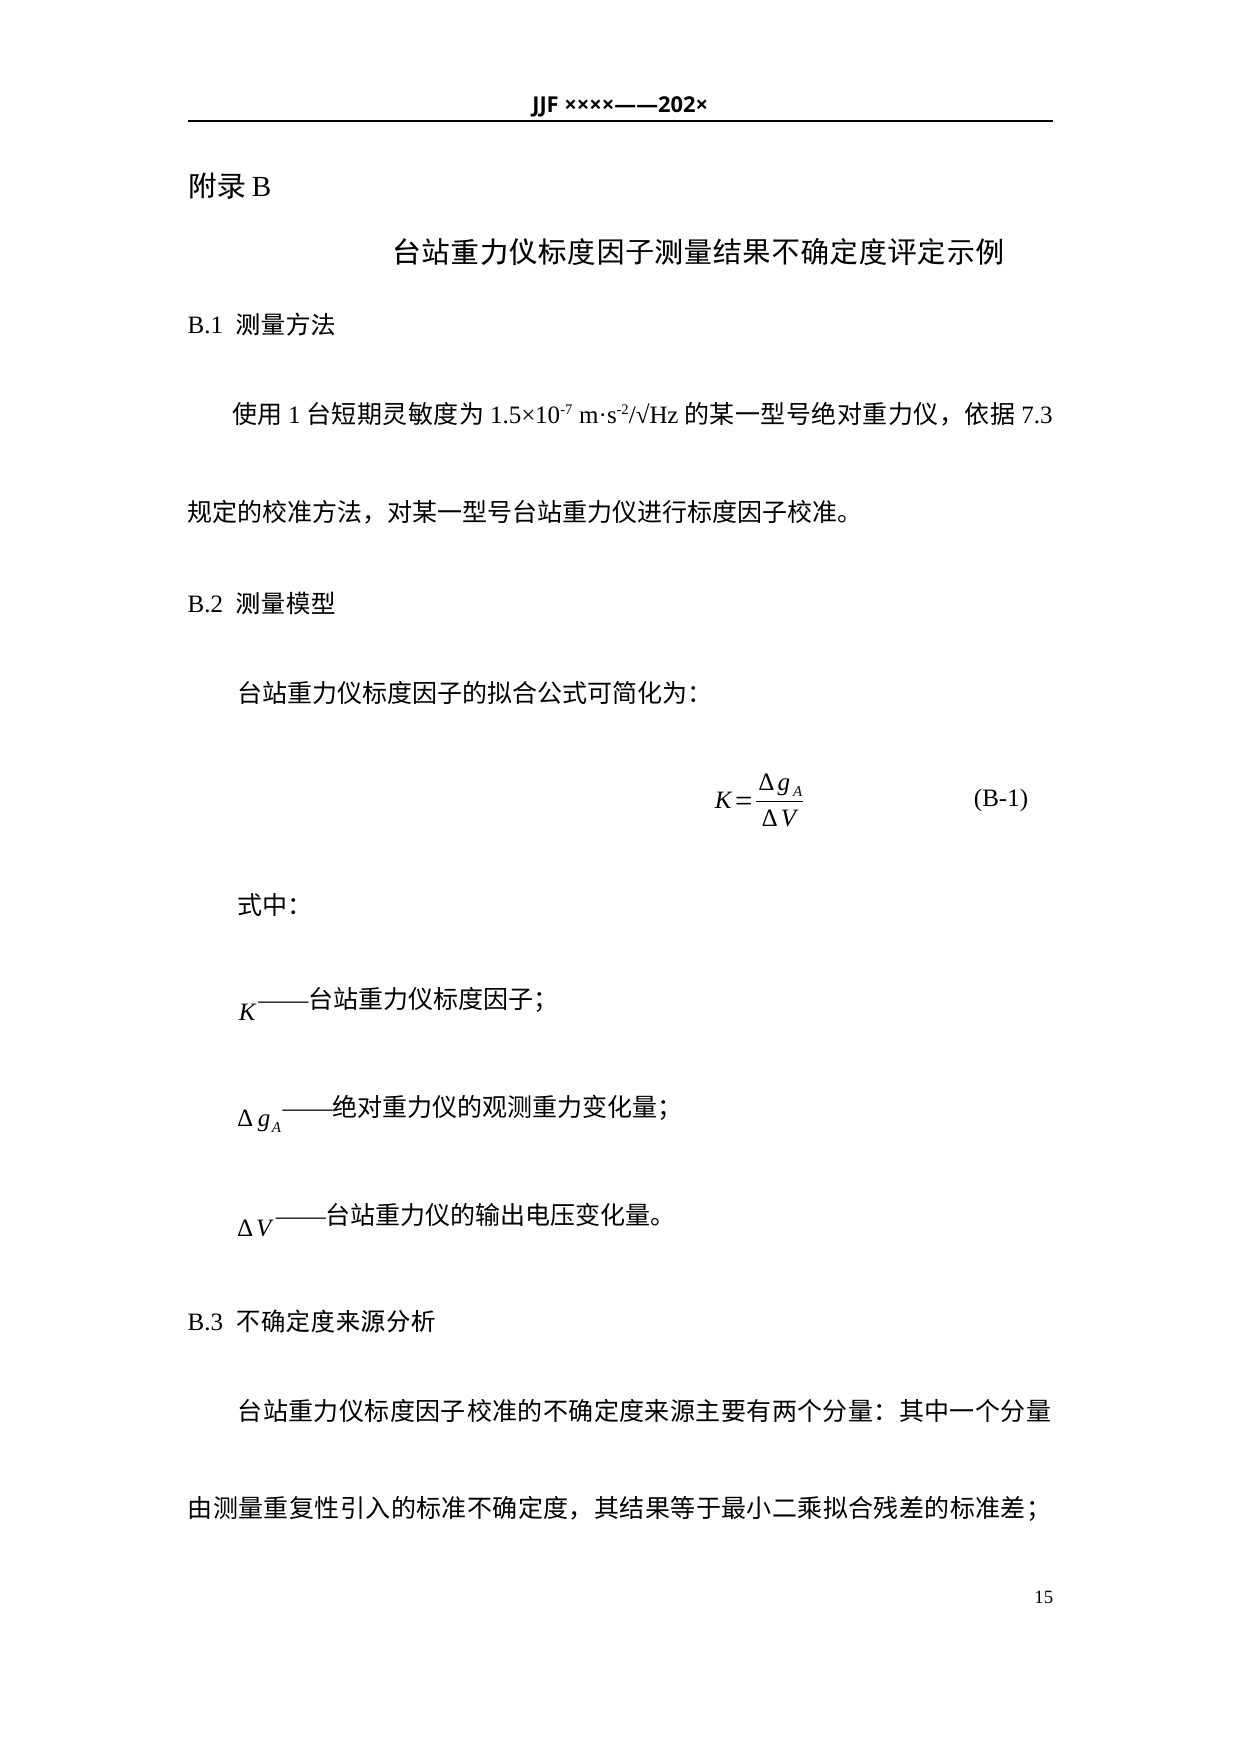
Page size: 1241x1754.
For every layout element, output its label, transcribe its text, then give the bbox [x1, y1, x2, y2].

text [187, 1377, 1053, 1539]
subtitle 台站重力仪标度因子测量结果不确定度评定示例 [187, 218, 1053, 283]
text ——台站重力仪标度因子； [187, 979, 1049, 1044]
text B.3 不确定度来源分析 [187, 1304, 1053, 1336]
text (B-1) [187, 767, 1028, 832]
text B.2 测量模型 [187, 586, 1053, 619]
text 附录B [187, 153, 1053, 218]
text ——绝对重力仪的观测重力变化量； [187, 1088, 1049, 1153]
text 台站重力仪标度因子的拟合公式可简化为： [187, 659, 1049, 724]
text ——台站重力仪的输出电压变化量。 [187, 1196, 1049, 1261]
text B.1 测量方法 [187, 308, 1053, 340]
text 式中： [187, 871, 1049, 936]
text 使用1台短期灵敏度为1.5×10-7 m·s-2/√Hz的某一型号绝对重力仪，依据7.3规定的校准方法，对某一型号台站重力仪进行标度因子校准。 [187, 381, 1053, 543]
